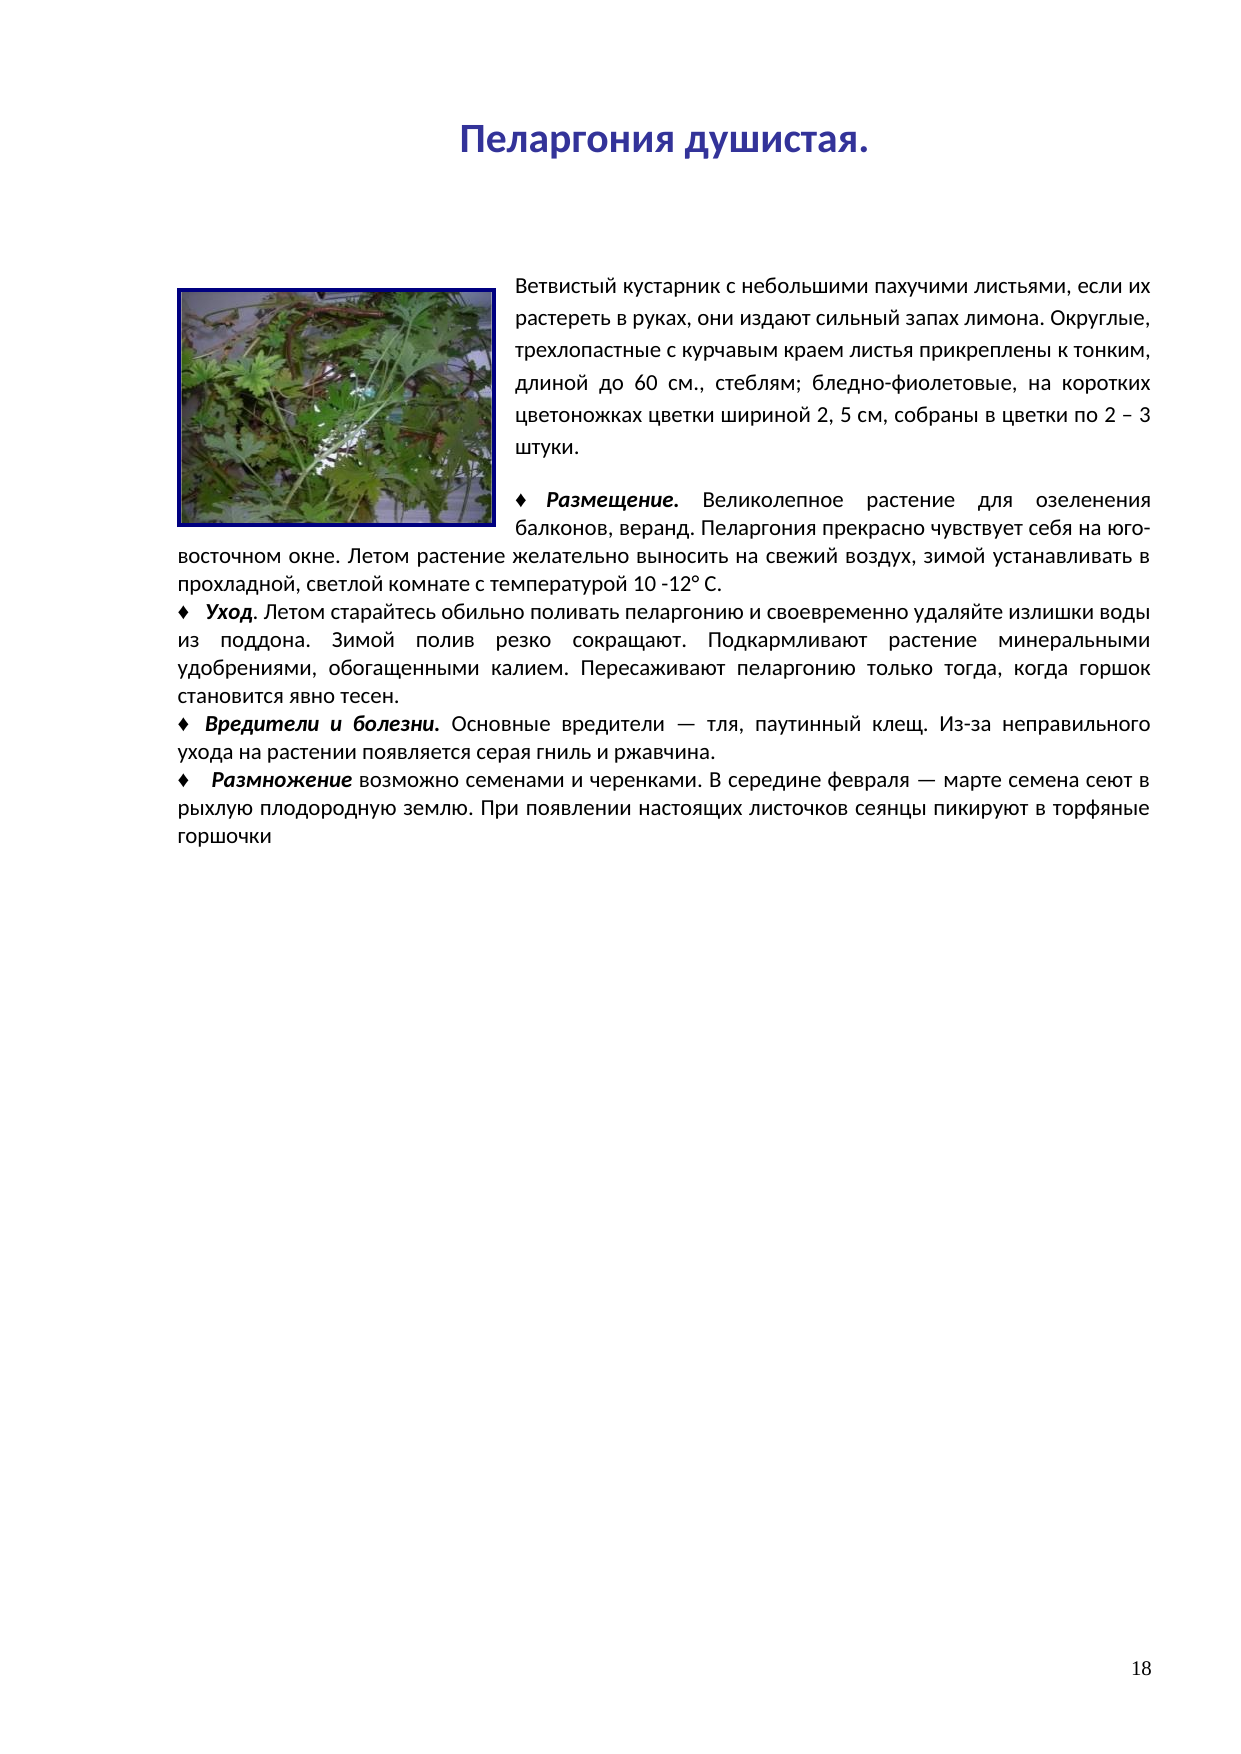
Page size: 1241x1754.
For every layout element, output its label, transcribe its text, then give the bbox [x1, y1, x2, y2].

list Размещение. Великолепное растение для озеленения балконов, веранд. Пеларгония прекрасно чувствует себя на юго-восточном окне. Летом растение желательно выносить на свежий воздух, зимой устанавливать в прохладной, светлой комнате с температурой 10 -12° С. [177, 485, 1152, 597]
list Уход. Летом старайтесь обильно поливать пеларгонию и своевременно удаляйте излишки воды из поддона. Зимой полив резко сокращают. Подкармливают растение минеральными удобрениями, обогащенными калием. Пересаживают пеларгонию только тогда, когда горшок становится явно тесен. [177, 597, 1152, 709]
list Вредители и болезни. Основные вредители — тля, паутинный клещ. Из-за неправильного ухода на растении появляется серая гниль и ржавчина. [177, 709, 1152, 765]
text Пеларгония душистая. [177, 112, 1152, 163]
list Размножение возможно семенами и черенками. В середине февраля — марте семена сеют в рыхлую плодородную землю. При появлении настоящих листочков сеянцы пикируют в торфяные горшочки [177, 765, 1152, 849]
text Ветвистый кустарник с небольшими пахучими листьями, если их растереть в руках, они издают сильный запах лимона. Округлые, трехлопастные с курчавым краем листья прикреплены к тонким, длиной до ., стеблям; бледно-фиолетовые, на коротких цветоножках цветки шириной 2, , собраны в цветки по 2 – 3 штуки. [177, 271, 1152, 460]
picture [181, 292, 492, 523]
